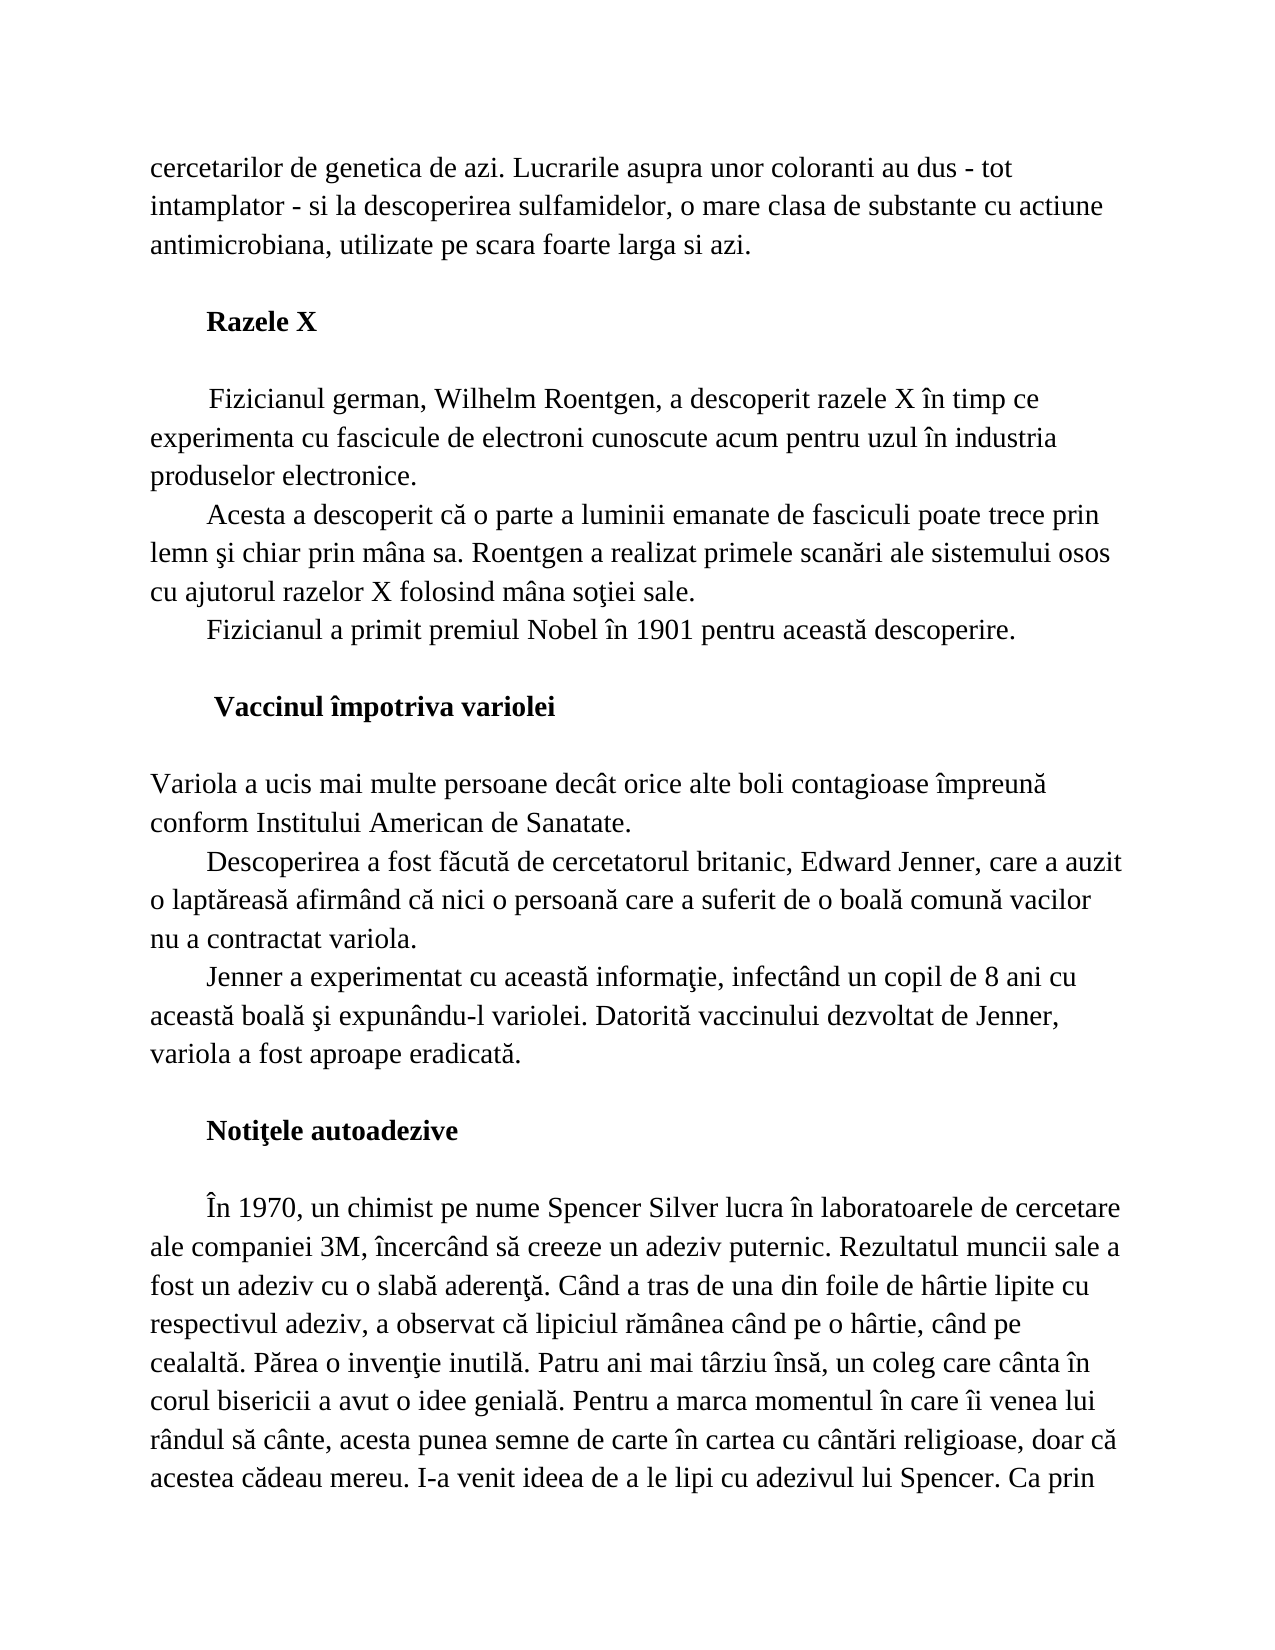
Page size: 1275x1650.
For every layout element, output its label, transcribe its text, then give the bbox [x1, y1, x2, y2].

text Razele X Fizicianul german, Wilhelm Roentgen, a descoperit razele X în timp ce experimenta cu fascicule de electroni cunoscute acum pentru uzul în industria produselor electronice. [150, 304, 1125, 492]
text Fizicianul a primit premiul Nobel în 1901 pentru această descoperire. [150, 612, 1125, 646]
text Descoperirea a fost făcută de cercetatorul britanic, Edward Jenner, care a auzit o laptăreasă afirmând că nici o persoană care a suferit de o boală comună vacilor nu a contractat variola. [150, 844, 1125, 954]
text Vaccinul împotriva variolei Variola a ucis mai multe persoane decât orice alte boli contagioase împreună conform Institului American de Sanatate. [150, 689, 1125, 839]
text Acesta a descoperit că o parte a luminii emanate de fasciculi poate trece prin lemn şi chiar prin mâna sa. Roentgen a realizat primele scanări ale sistemului osos cu ajutorul razelor X folosind mâna soţiei sale. [150, 497, 1125, 607]
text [150, 150, 1125, 261]
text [150, 1191, 1125, 1494]
text Jenner a experimentat cu această informaţie, infectând un copil de 8 ani cu această boală şi expunându-l variolei. Datorită vaccinului dezvoltat de Jenner, variola a fost aproape eradicată. [150, 959, 1125, 1070]
text Notiţele autoadezive [150, 1113, 1125, 1147]
